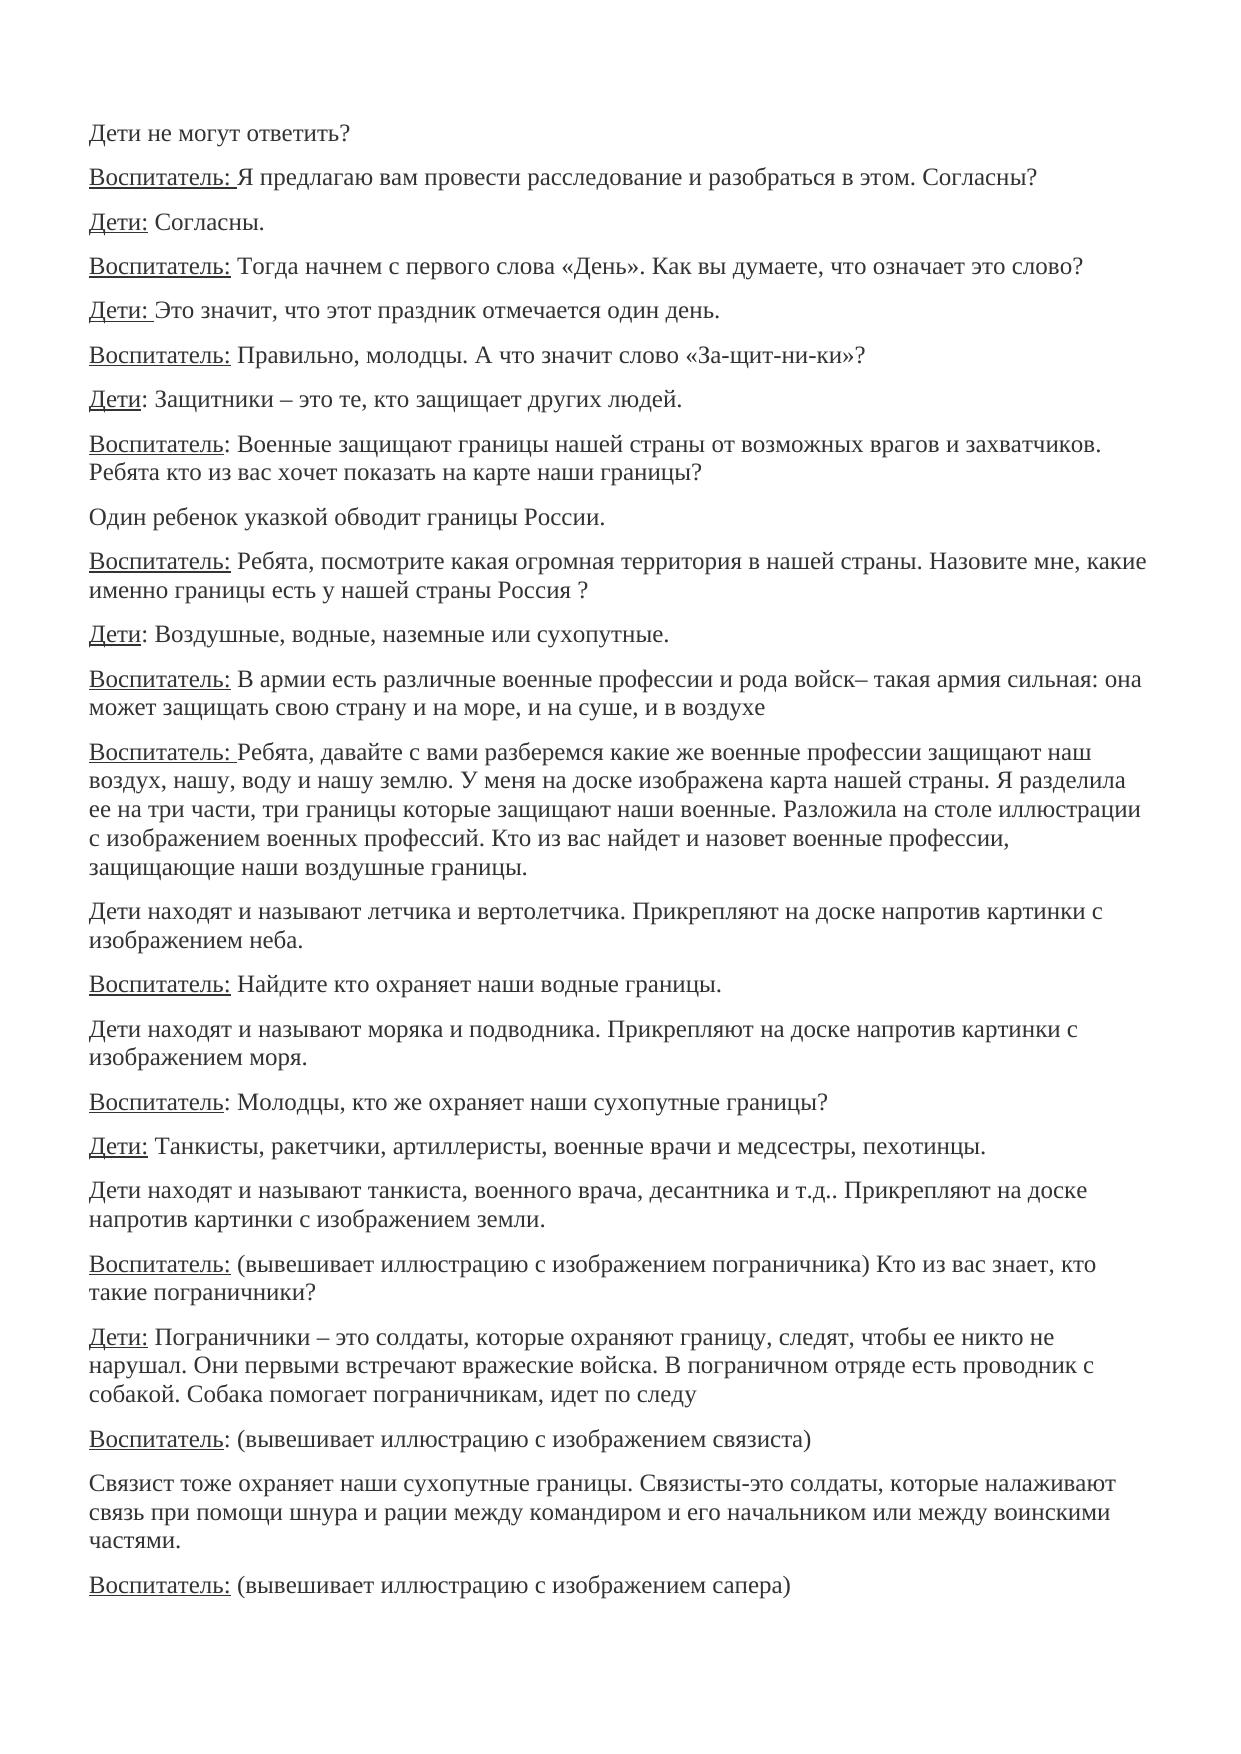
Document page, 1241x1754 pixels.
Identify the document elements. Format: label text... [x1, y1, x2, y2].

text Один ребенок указкой обводит границы России. [89, 502, 1152, 531]
text Воспитатель: (вывешивает иллюстрацию с изображением связиста) [89, 1424, 1152, 1452]
text Дети находят и называют летчика и вертолетчика. Прикрепляют на доске напротив картинки с изображением неба. [89, 896, 1152, 954]
text Воспитатель: Тогда начнем с первого слова «День». Как вы думаете, что означает это слово? [89, 251, 1152, 280]
text Воспитатель: Ребята, давайте с вами разберемся какие же военные профессии защищают наш воздух, нашу, воду и нашу землю. У меня на доске изображена карта нашей страны. Я разделила ее на три части, три границы которые защищают наши военные. Разложила на столе иллюстрации с изображением военных профессий. Кто из вас найдет и назовет военные профессии, защищающие наши воздушные границы. [89, 737, 1152, 881]
text Воспитатель: Найдите кто охраняет наши водные границы. [89, 969, 1152, 998]
text Воспитатель: Ребята, посмотрите какая огромная территория в нашей страны. Назовите мне, какие именно границы есть у нашей страны Россия ? [89, 546, 1152, 604]
text Дети: Согласны. [89, 207, 1152, 236]
text Воспитатель: Военные защищают границы нашей страны от возможных врагов и захватчиков. Ребята кто из вас хочет показать на карте наши границы? [89, 429, 1152, 486]
text Воспитатель: В армии есть различные военные профессии и рода войск– такая армия сильная: она может защищать свою страну и на море, и на суше, и в воздухе [89, 664, 1152, 721]
text Воспитатель: (вывешивает иллюстрацию с изображением сапера) [89, 1570, 1152, 1599]
text Воспитатель: Я предлагаю вам провести расследование и разобраться в этом. Согласны? [89, 162, 1152, 191]
text Дети находят и называют моряка и подводника. Прикрепляют на доске напротив картинки с изображением моря. [89, 1014, 1152, 1071]
text Связист тоже охраняет наши сухопутные границы. Связисты-это солдаты, которые налаживают связь при помощи шнура и рации между командиром и его начальником или между воинскими частями. [89, 1468, 1152, 1554]
text Воспитатель: Правильно, молодцы. А что значит слово «За-щит-ни-ки»? [89, 340, 1152, 369]
text Дети: Это значит, что этот праздник отмечается один день. [89, 296, 1152, 324]
text Дети: Защитники – это те, кто защищает других людей. [89, 384, 1152, 413]
text Дети: Пограничники – это солдаты, которые охраняют границу, следят, чтобы ее никто не нарушал. Они первыми встречают вражеские войска. В пограничном отряде есть проводник с собакой. Собака помогает пограничникам, идет по следу [89, 1322, 1152, 1408]
text Воспитатель: (вывешивает иллюстрацию с изображением пограничника) Кто из вас знает, кто такие пограничники? [89, 1249, 1152, 1306]
text Дети не могут ответить? [89, 118, 1152, 147]
text Дети: Воздушные, водные, наземные или сухопутные. [89, 619, 1152, 648]
text Дети находят и называют танкиста, военного врача, десантника и т.д.. Прикрепляют на доске напротив картинки с изображением земли. [89, 1176, 1152, 1233]
text Дети: Танкисты, ракетчики, артиллеристы, военные врачи и медсестры, пехотинцы. [89, 1131, 1152, 1160]
text Воспитатель: Молодцы, кто же охраняет наши сухопутные границы? [89, 1087, 1152, 1116]
